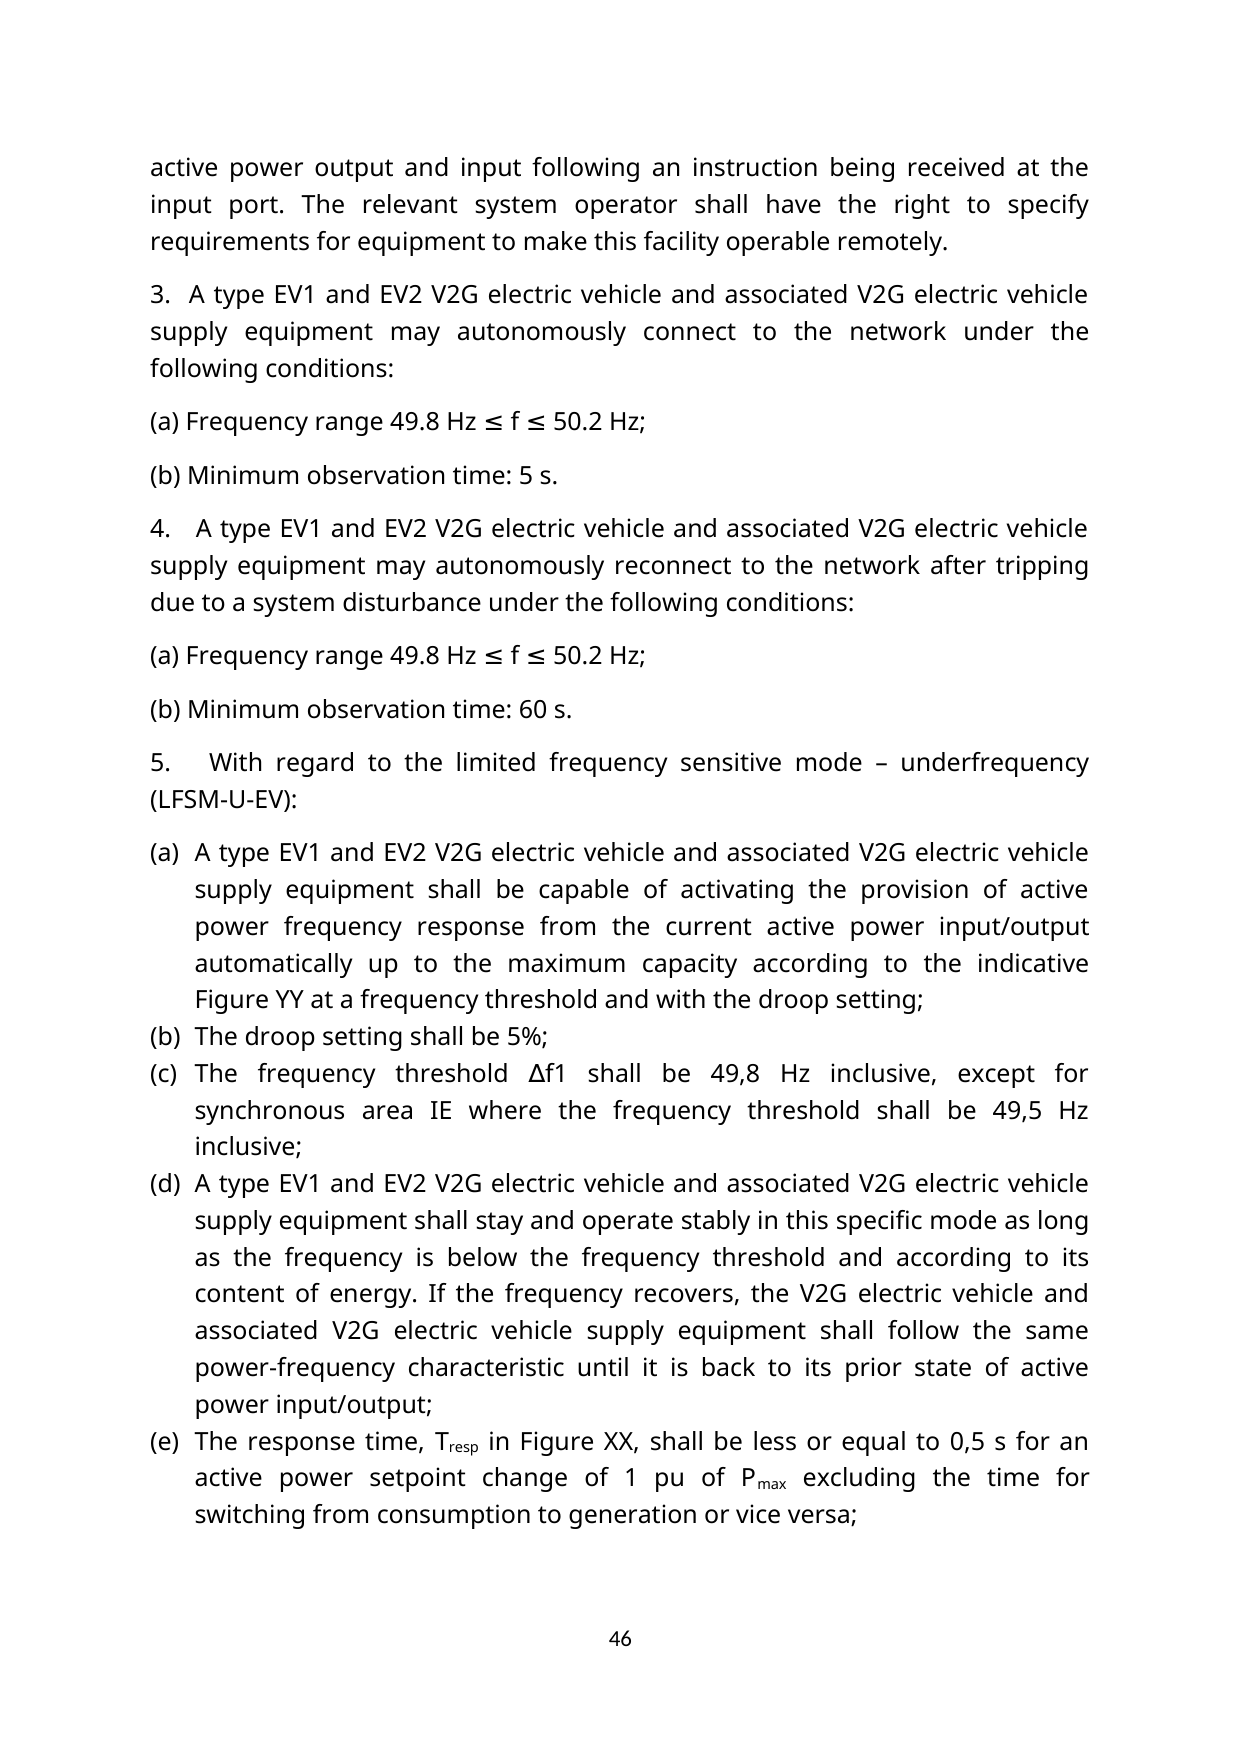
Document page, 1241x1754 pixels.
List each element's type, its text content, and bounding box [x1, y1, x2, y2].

text (b) Minimum observation time: 5 s. [150, 457, 1090, 491]
list A type EV1 and EV2 V2G electric vehicle and associated V2G electric vehicle supply equipment shall be capable of activating the provision of active power frequency response from the current active power input/output automatically up to the maximum capacity according to the indicative Figure YY at a frequency threshold and with the droop setting; [150, 835, 1090, 1016]
list The droop setting shall be 5%; [150, 1019, 1090, 1053]
list A type EV1 and EV2 V2G electric vehicle and associated V2G electric vehicle supply equipment shall stay and operate stably in this specific mode as long as the frequency is below the frequency threshold and according to its content of energy. If the frequency recovers, the V2G electric vehicle and associated V2G electric vehicle supply equipment shall follow the same power-frequency characteristic until it is back to its prior state of active power input/output; [150, 1166, 1090, 1421]
text 4. A type EV1 and EV2 V2G electric vehicle and associated V2G electric vehicle supply equipment may autonomously reconnect to the network after tripping due to a system disturbance under the following conditions: [150, 511, 1090, 618]
text (b) Minimum observation time: 60 s. [150, 691, 1090, 725]
list The frequency threshold ∆f1 shall be 49,8 Hz inclusive, except for synchronous area IE where the frequency threshold shall be 49,5 Hz inclusive; [150, 1056, 1090, 1163]
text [150, 150, 1090, 258]
text (a) Frequency range 49.8 Hz ≤ f ≤ 50.2 Hz; [150, 638, 1090, 672]
list The response time, Tresp in Figure XX, shall be less or equal to 0,5 s for an active power setpoint change of 1 pu of Pmax excluding the time for switching from consumption to generation or vice versa; [150, 1423, 1090, 1531]
text 3. A type EV1 and EV2 V2G electric vehicle and associated V2G electric vehicle supply equipment may autonomously connect to the network under the following conditions: [150, 277, 1090, 384]
text (a) Frequency range 49.8 Hz ≤ f ≤ 50.2 Hz; [150, 404, 1090, 438]
text 5. With regard to the limited frequency sensitive mode – underfrequency (LFSM-U-EV): [150, 745, 1090, 816]
